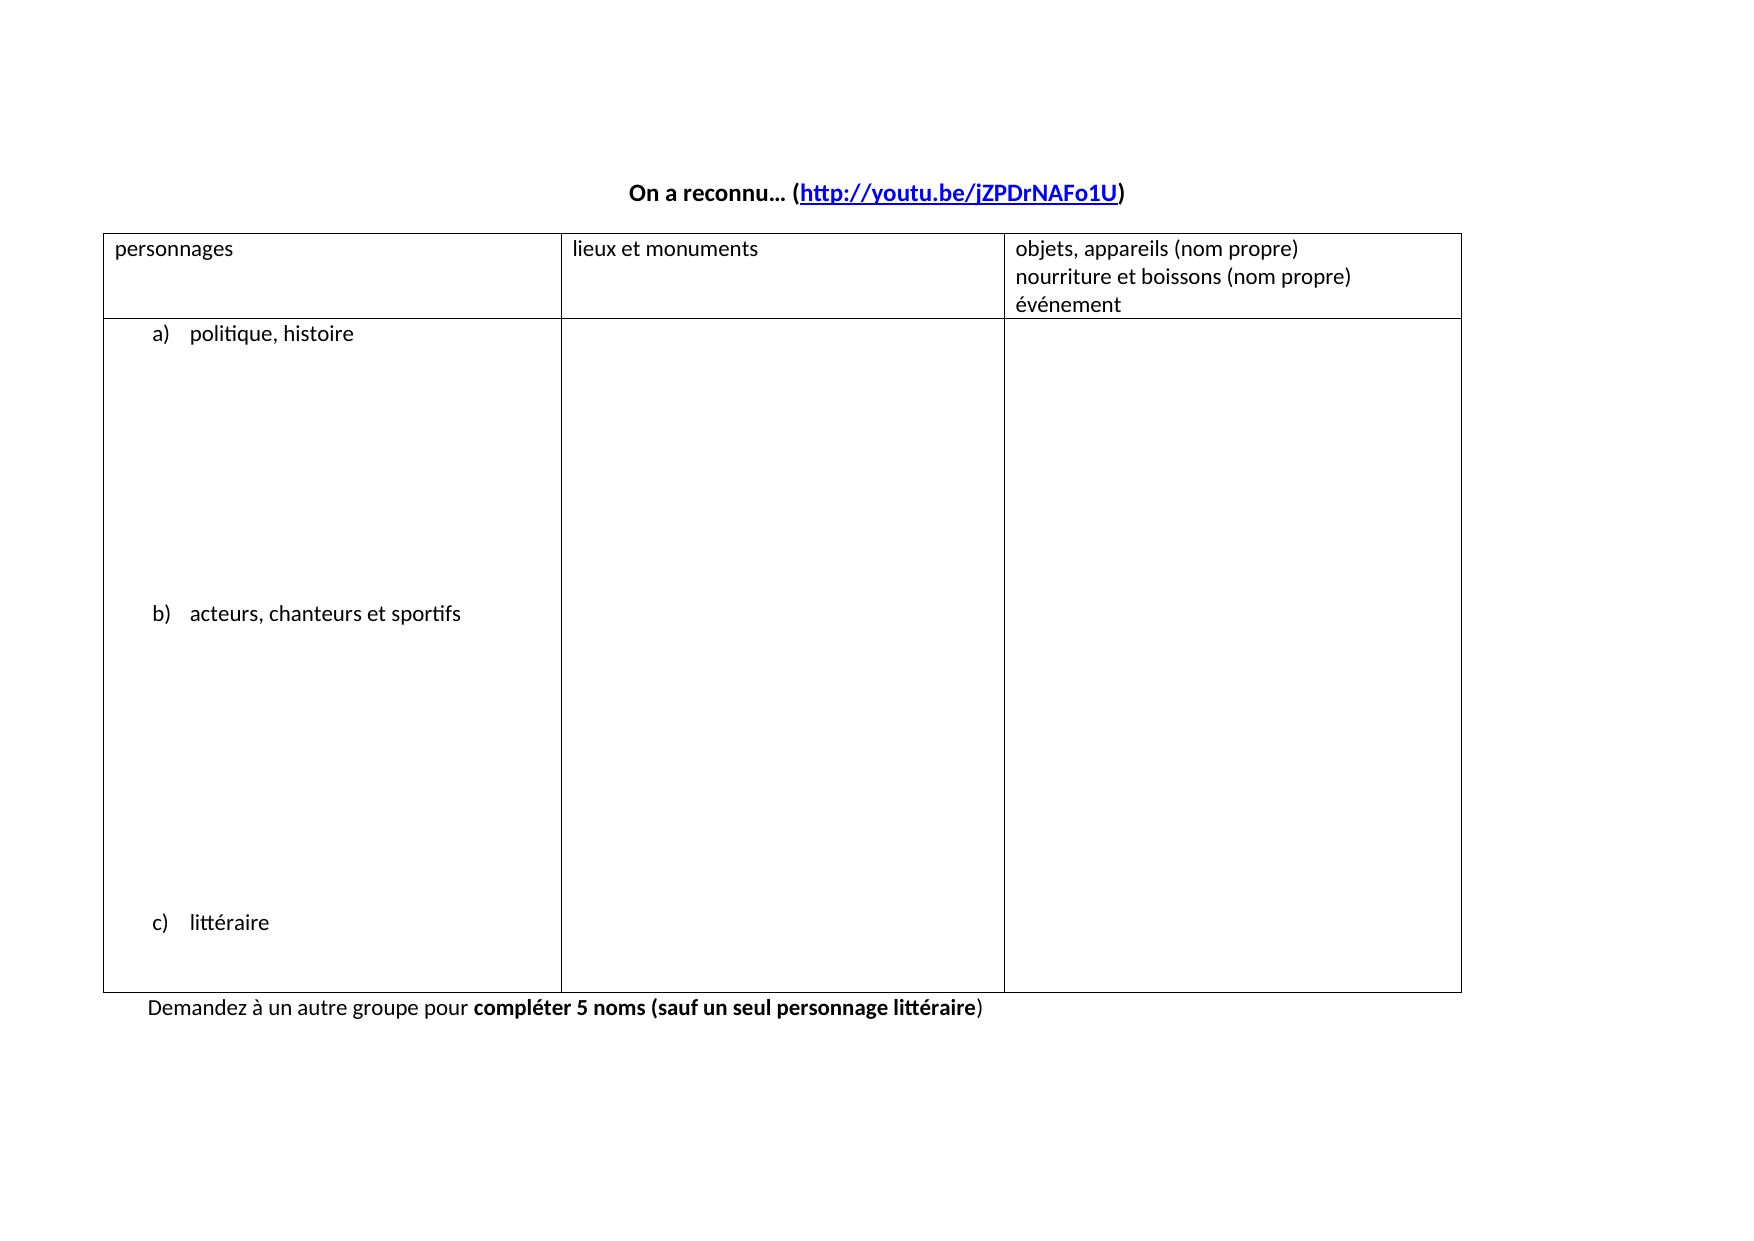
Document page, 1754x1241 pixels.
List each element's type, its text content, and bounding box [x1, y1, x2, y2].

table_header objets, appareils (nom propre) nourriture et boissons (nom propre) événement [1005, 234, 1461, 318]
text Demandez à un autre groupe pour compléter 5 noms (sauf un seul personnage littéraire) [148, 993, 1606, 1021]
table_cell [562, 319, 1004, 992]
table_cell politique, histoire acteurs, chanteurs et sportifs littéraire [104, 319, 561, 992]
table_cell [1005, 319, 1461, 992]
table_header personnages [104, 234, 561, 318]
text On a reconnu… (http://youtu.be/jZPDrNAFo1U) [148, 177, 1606, 208]
table_header lieux et monuments [562, 234, 1004, 318]
